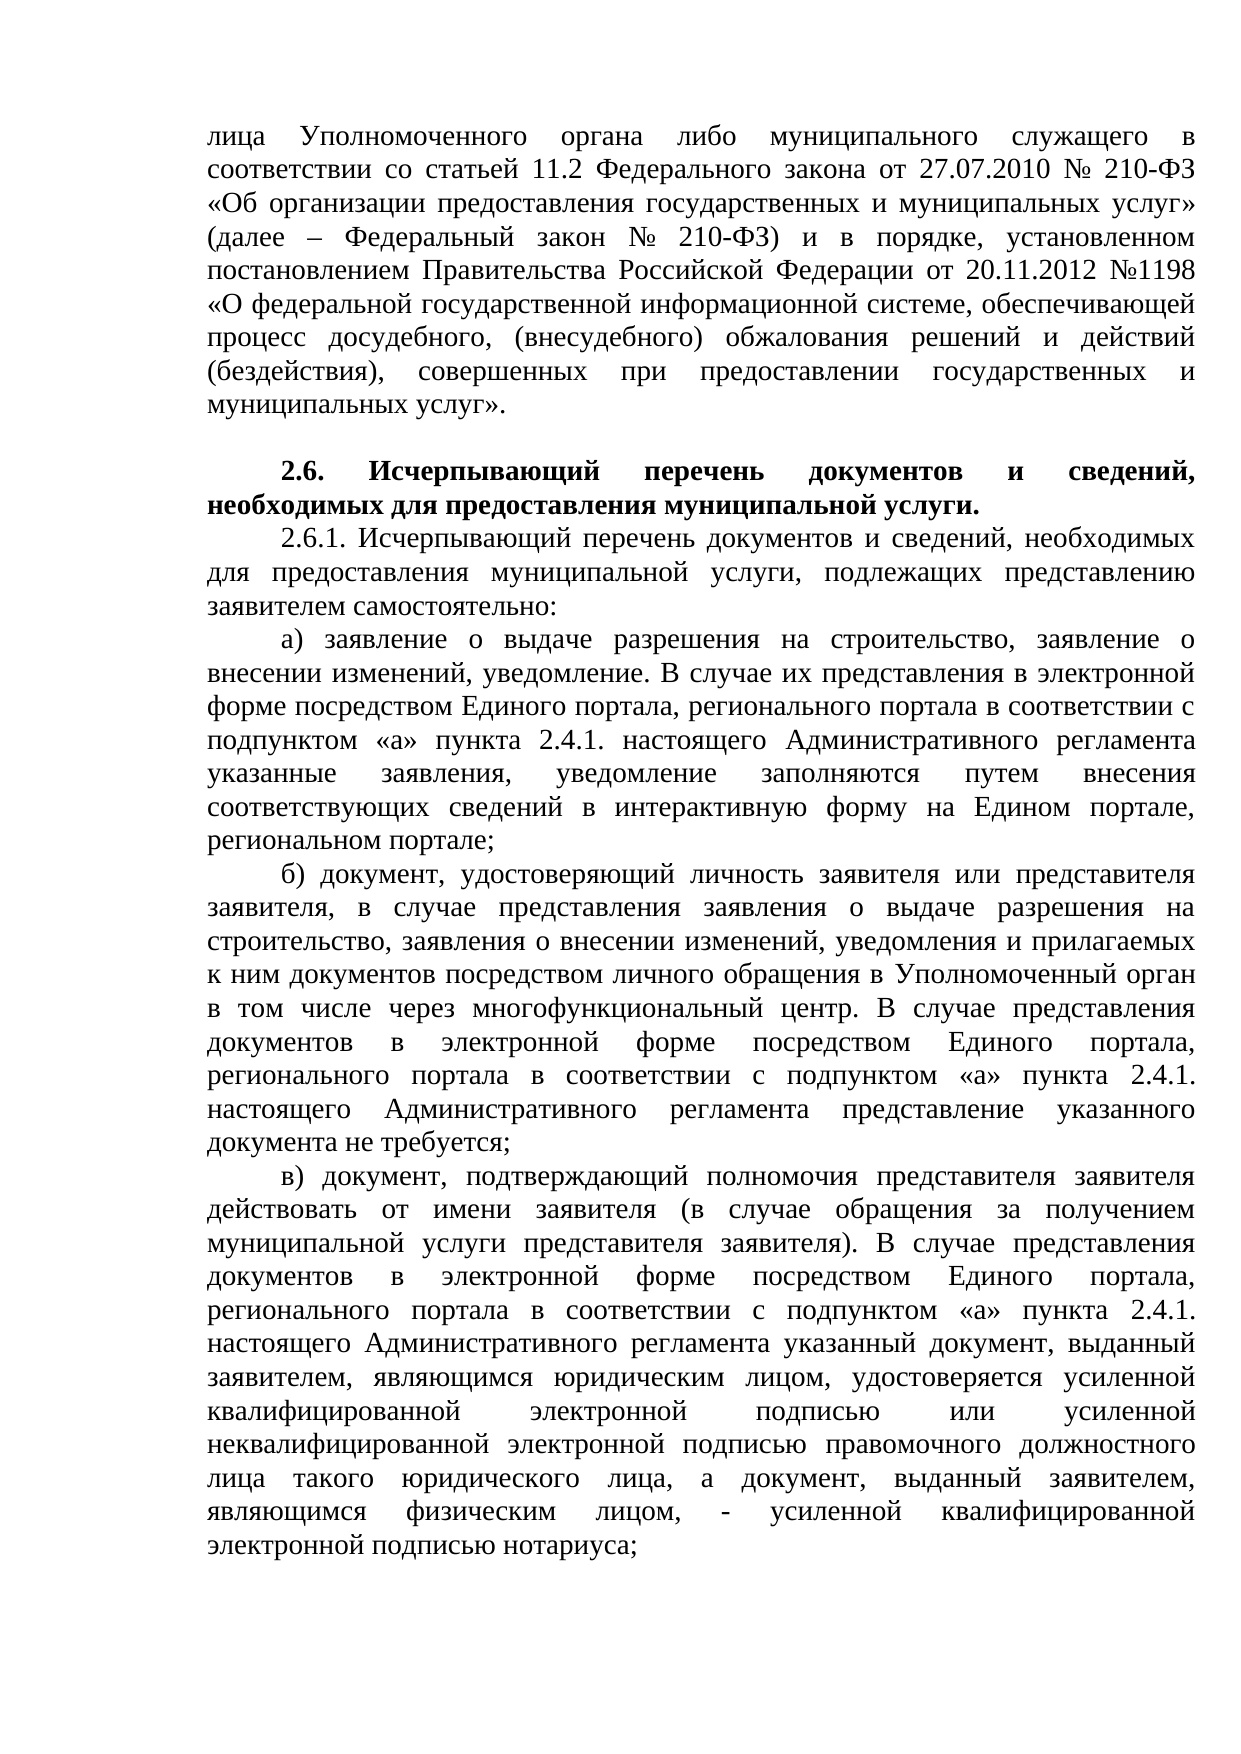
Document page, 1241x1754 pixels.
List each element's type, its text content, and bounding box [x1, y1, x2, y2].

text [207, 118, 1196, 420]
text а) заявление о выдаче разрешения на строительство, заявление о внесении изменений, уведомление. В случае их представления в электронной форме посредством Единого портала, регионального портала в соответствии с подпунктом «а» пункта 2.4.1. настоящего Административного регламента указанные заявления, уведомление заполняются путем внесения соответствующих сведений в интерактивную форму на Едином портале, региональном портале; [207, 621, 1196, 856]
text б) документ, удостоверяющий личность заявителя или представителя заявителя, в случае представления заявления о выдаче разрешения на строительство, заявления о внесении изменений, уведомления и прилагаемых к ним документов посредством личного обращения в Уполномоченный орган в том числе через многофункциональный центр. В случае представления документов в электронной форме посредством Единого портала, регионального портала в соответствии с подпунктом «а» пункта 2.4.1. настоящего Административного регламента представление указанного документа не требуется; [207, 856, 1196, 1158]
text в) документ, подтверждающий полномочия представителя заявителя действовать от имени заявителя (в случае обращения за получением муниципальной услуги представителя заявителя). В случае представления документов в электронной форме посредством Единого портала, регионального портала в соответствии с подпунктом «а» пункта 2.4.1. настоящего Административного регламента указанный документ, выданный заявителем, являющимся юридическим лицом, удостоверяется усиленной квалифицированной электронной подписью или усиленной неквалифицированной электронной подписью правомочного должностного лица такого юридического лица, а документ, выданный заявителем, являющимся физическим лицом, - усиленной квалифицированной электронной подписью нотариуса; [207, 1158, 1196, 1560]
text 2.6. Исчерпывающий перечень документов и сведений, необходимых для предоставления муниципальной услуги. [207, 453, 1196, 521]
text 2.6.1. Исчерпывающий перечень документов и сведений, необходимых для предоставления муниципальной услуги, подлежащих представлению заявителем самостоятельно: [207, 521, 1196, 621]
